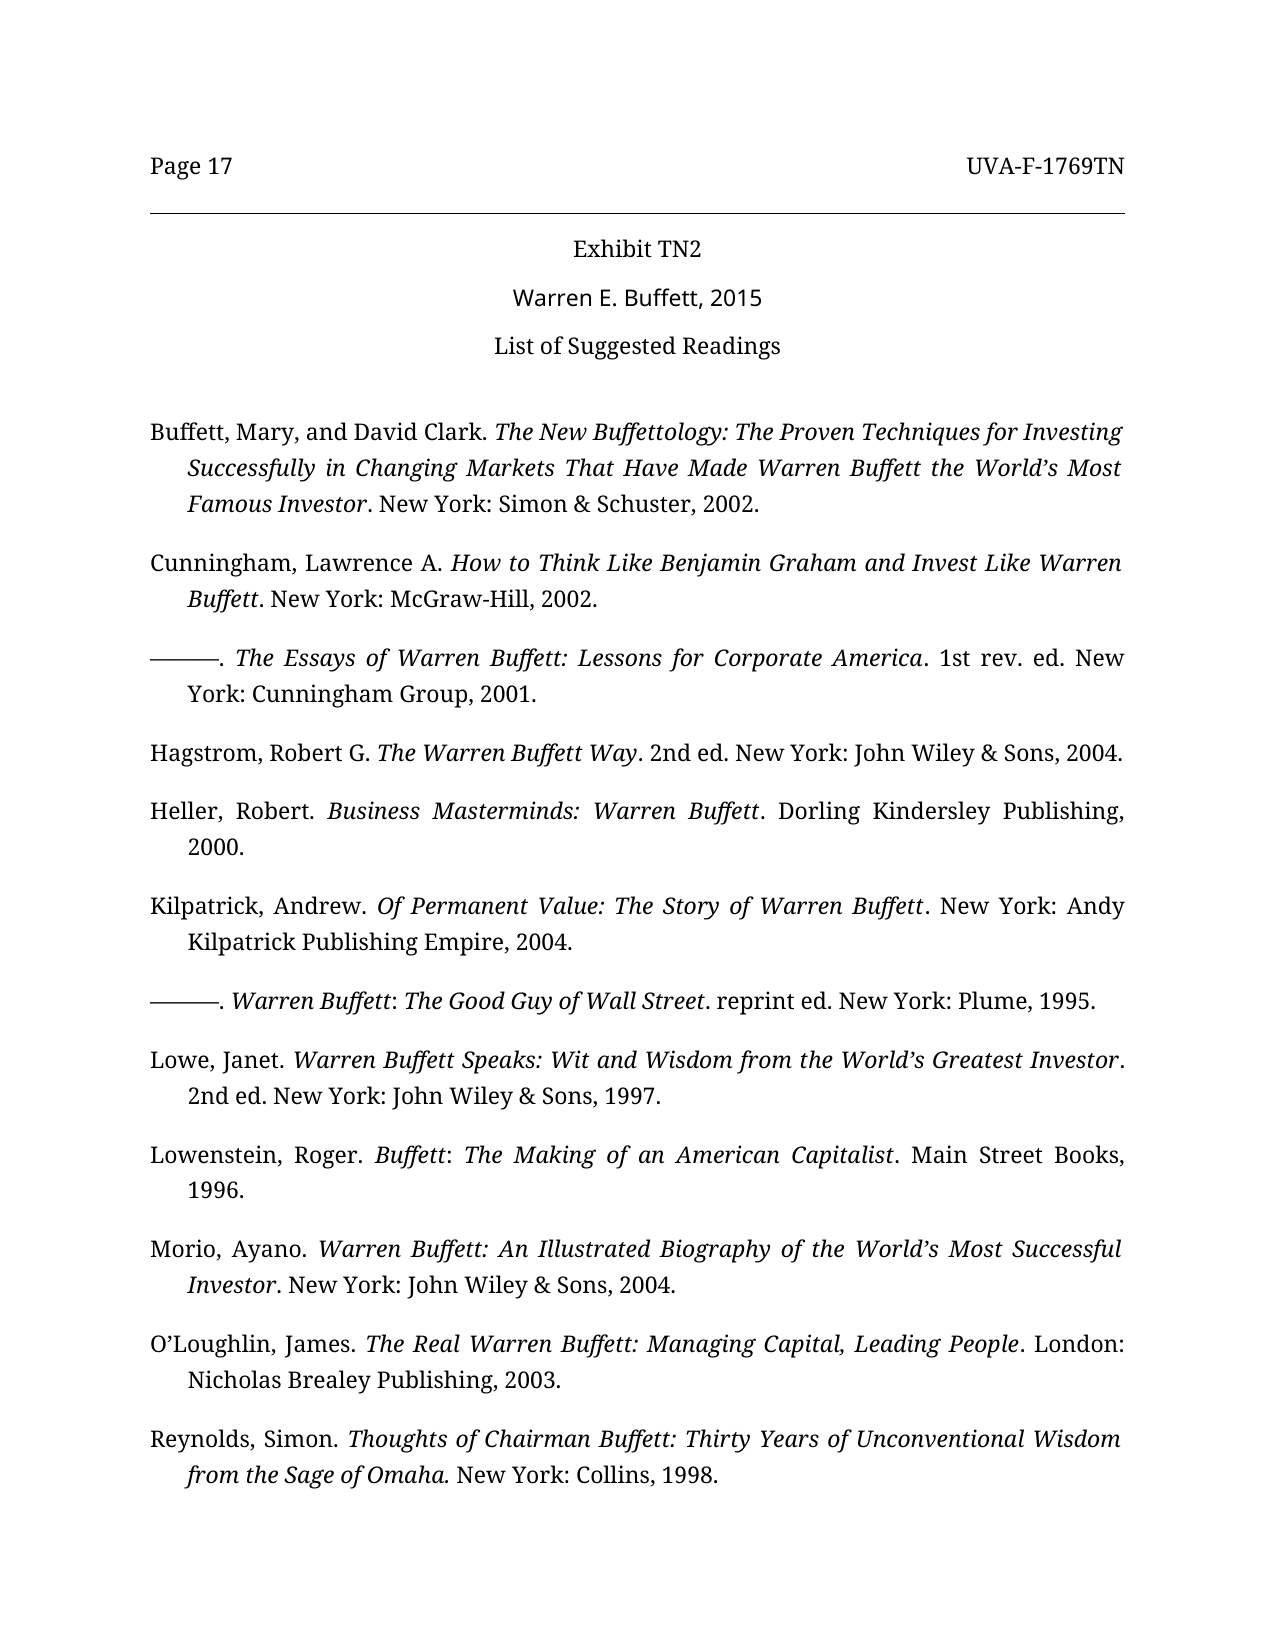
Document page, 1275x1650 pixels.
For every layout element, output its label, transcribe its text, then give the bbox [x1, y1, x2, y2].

title Warren E. Buffett, 2015 [150, 282, 1125, 313]
text Buffett, Mary, and David Clark. The New Buffettology: The Proven Techniques for Investing Successfully in Changing Markets That Have Made Warren Buffett the World’s Most Famous Investor. New York: Simon & Schuster, 2002. [150, 416, 1125, 519]
text ———. Warren Buffett: The Good Guy of Wall Street. reprint ed. New York: Plume, 1995. [150, 985, 1125, 1016]
text Reynolds, Simon. Thoughts of Chairman Buffett: Thirty Years of Unconventional Wisdom from the Sage of Omaha. New York: Collins, 1998. [150, 1423, 1125, 1490]
text O’Loughlin, James. The Real Warren Buffett: Managing Capital, Leading People. London: Nicholas Brealey Publishing, 2003. [150, 1328, 1125, 1395]
text Hagstrom, Robert G. The Warren Buffett Way. 2nd ed. New York: John Wiley & Sons, 2004. [150, 736, 1125, 768]
text Kilpatrick, Andrew. Of Permanent Value: The Story of Warren Buffett. New York: Andy Kilpatrick Publishing Empire, 2004. [150, 890, 1125, 957]
text ———. The Essays of Warren Buffett: Lessons for Corporate America. 1st rev. ed. New York: Cunningham Group, 2001. [150, 642, 1125, 709]
text Exhibit TN2 [150, 233, 1125, 264]
text Lowe, Janet. Warren Buffett Speaks: Wit and Wisdom from the World’s Greatest Investor. 2nd ed. New York: John Wiley & Sons, 1997. [150, 1044, 1125, 1111]
text Morio, Ayano. Warren Buffett: An Illustrated Biography of the World’s Most Successful Investor. New York: John Wiley & Sons, 2004. [150, 1233, 1125, 1301]
text Lowenstein, Roger. Buffett: The Making of an American Capitalist. Main Street Books, 1996. [150, 1138, 1125, 1206]
subtitle List of Suggested Readings [150, 330, 1125, 361]
text Heller, Robert. Business Masterminds: Warren Buffett. Dorling Kindersley Publishing, 2000. [150, 795, 1125, 862]
text Cunningham, Lawrence A. How to Think Like Benjamin Graham and Invest Like Warren Buffett. New York: McGraw-Hill, 2002. [150, 547, 1125, 614]
